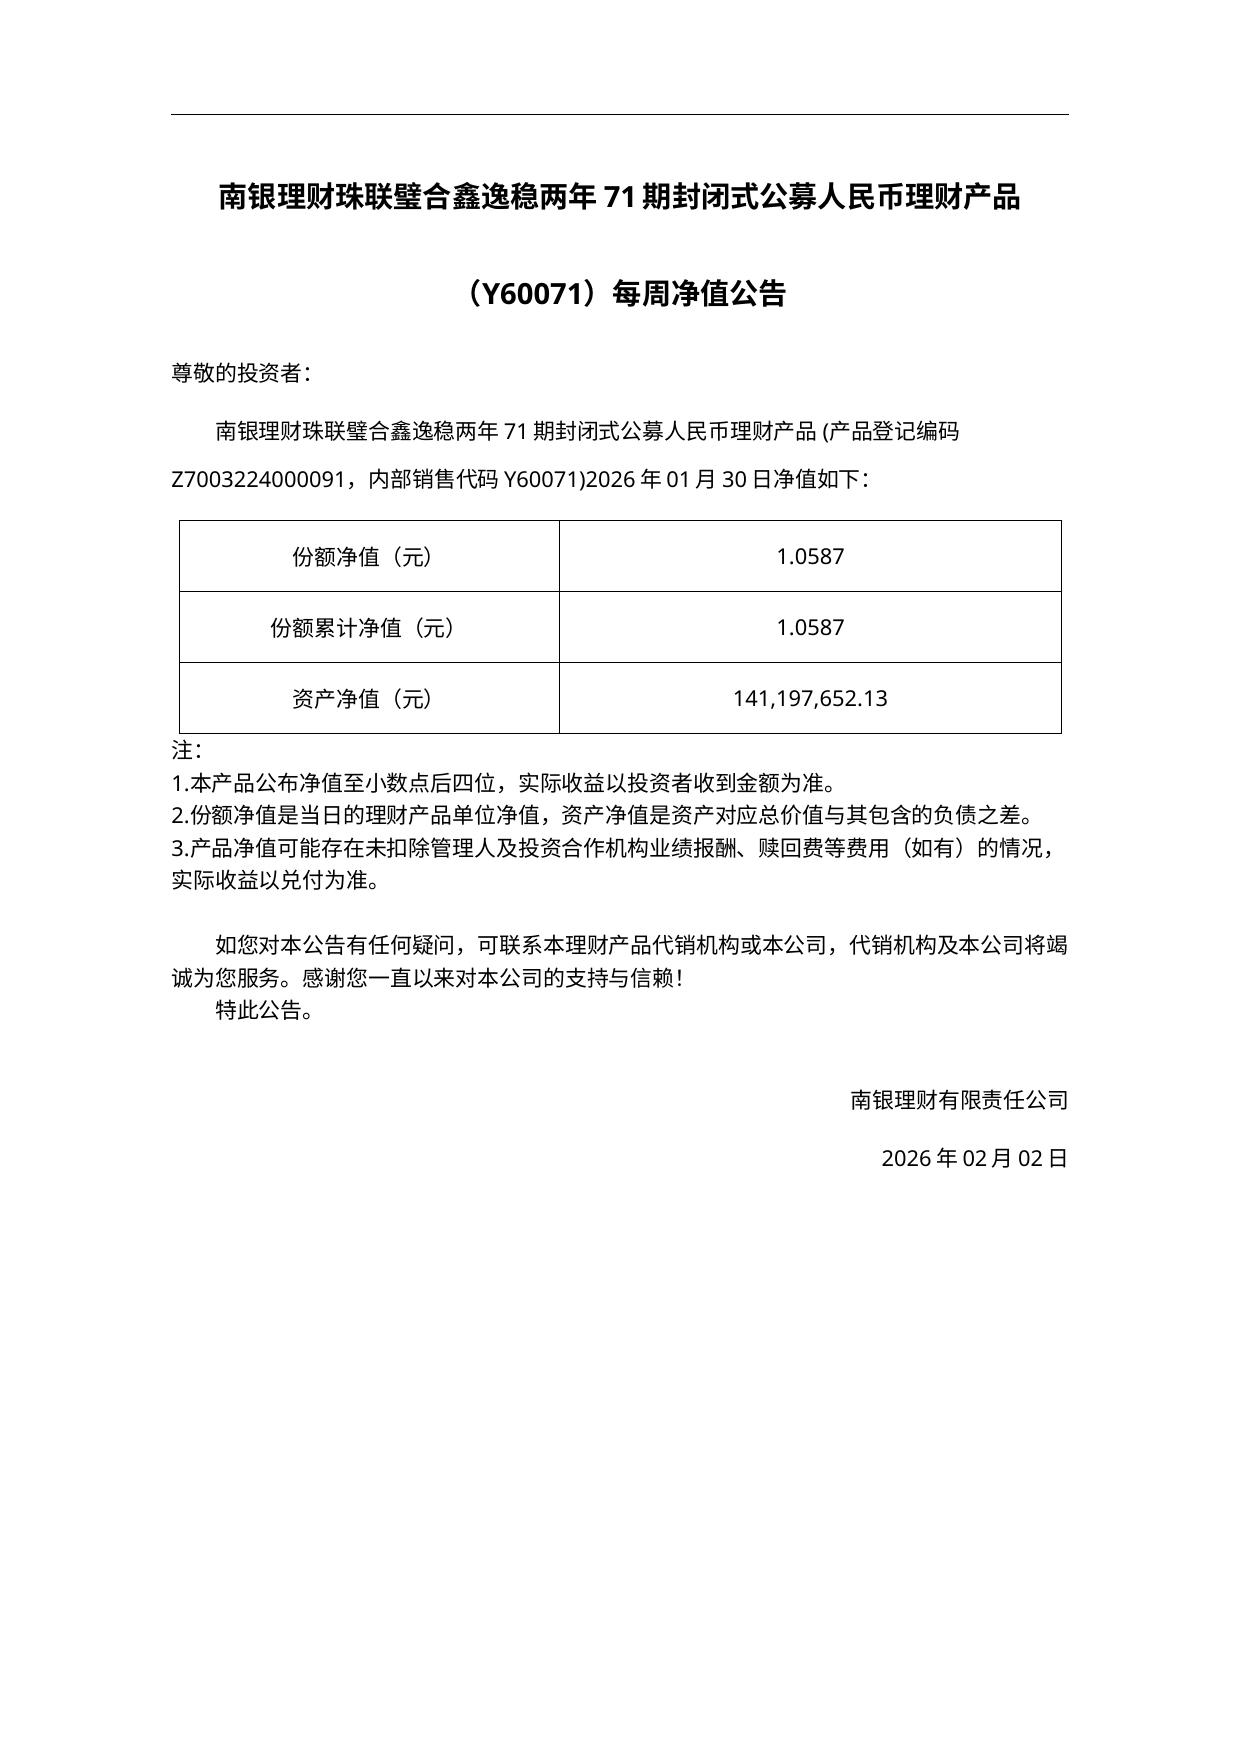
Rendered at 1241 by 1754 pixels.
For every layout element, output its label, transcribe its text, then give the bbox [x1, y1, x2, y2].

text 2026年02月02日 [171, 1140, 1069, 1173]
text 1.本产品公布净值至小数点后四位，实际收益以投资者收到金额为准。 [171, 765, 1069, 798]
table_cell 份额累计净值（元） [180, 592, 559, 662]
text 3.产品净值可能存在未扣除管理人及投资合作机构业绩报酬、赎回费等费用（如有）的情况，实际收益以兑付为准。 [171, 830, 1069, 895]
text 特此公告。 [171, 993, 1069, 1025]
table_cell 1.0587 [560, 592, 1061, 662]
text 尊敬的投资者： [171, 355, 1069, 388]
text 南银理财有限责任公司 [171, 1082, 1069, 1115]
table_cell 资产净值（元） [180, 663, 559, 733]
text 2.份额净值是当日的理财产品单位净值，资产净值是资产对应总价值与其包含的负债之差。 [171, 798, 1069, 830]
table_cell 141,197,652.13 [560, 663, 1061, 733]
table_header 份额净值（元） [180, 521, 559, 591]
text 注： [171, 733, 1069, 765]
table_header 1.0587 [560, 521, 1061, 591]
text 南银理财珠联璧合鑫逸稳两年71期封闭式公募人民币理财产品（Y60071）每周净值公告 [171, 162, 1069, 324]
text 南银理财珠联璧合鑫逸稳两年71期封闭式公募人民币理财产品 (产品登记编码Z7003224000091，内部销售代码Y60071)2026年01月30日净值如下： [171, 413, 1069, 494]
text 如您对本公告有任何疑问，可联系本理财产品代销机构或本公司，代销机构及本公司将竭诚为您服务。感谢您一直以来对本公司的支持与信赖！ [171, 928, 1069, 993]
